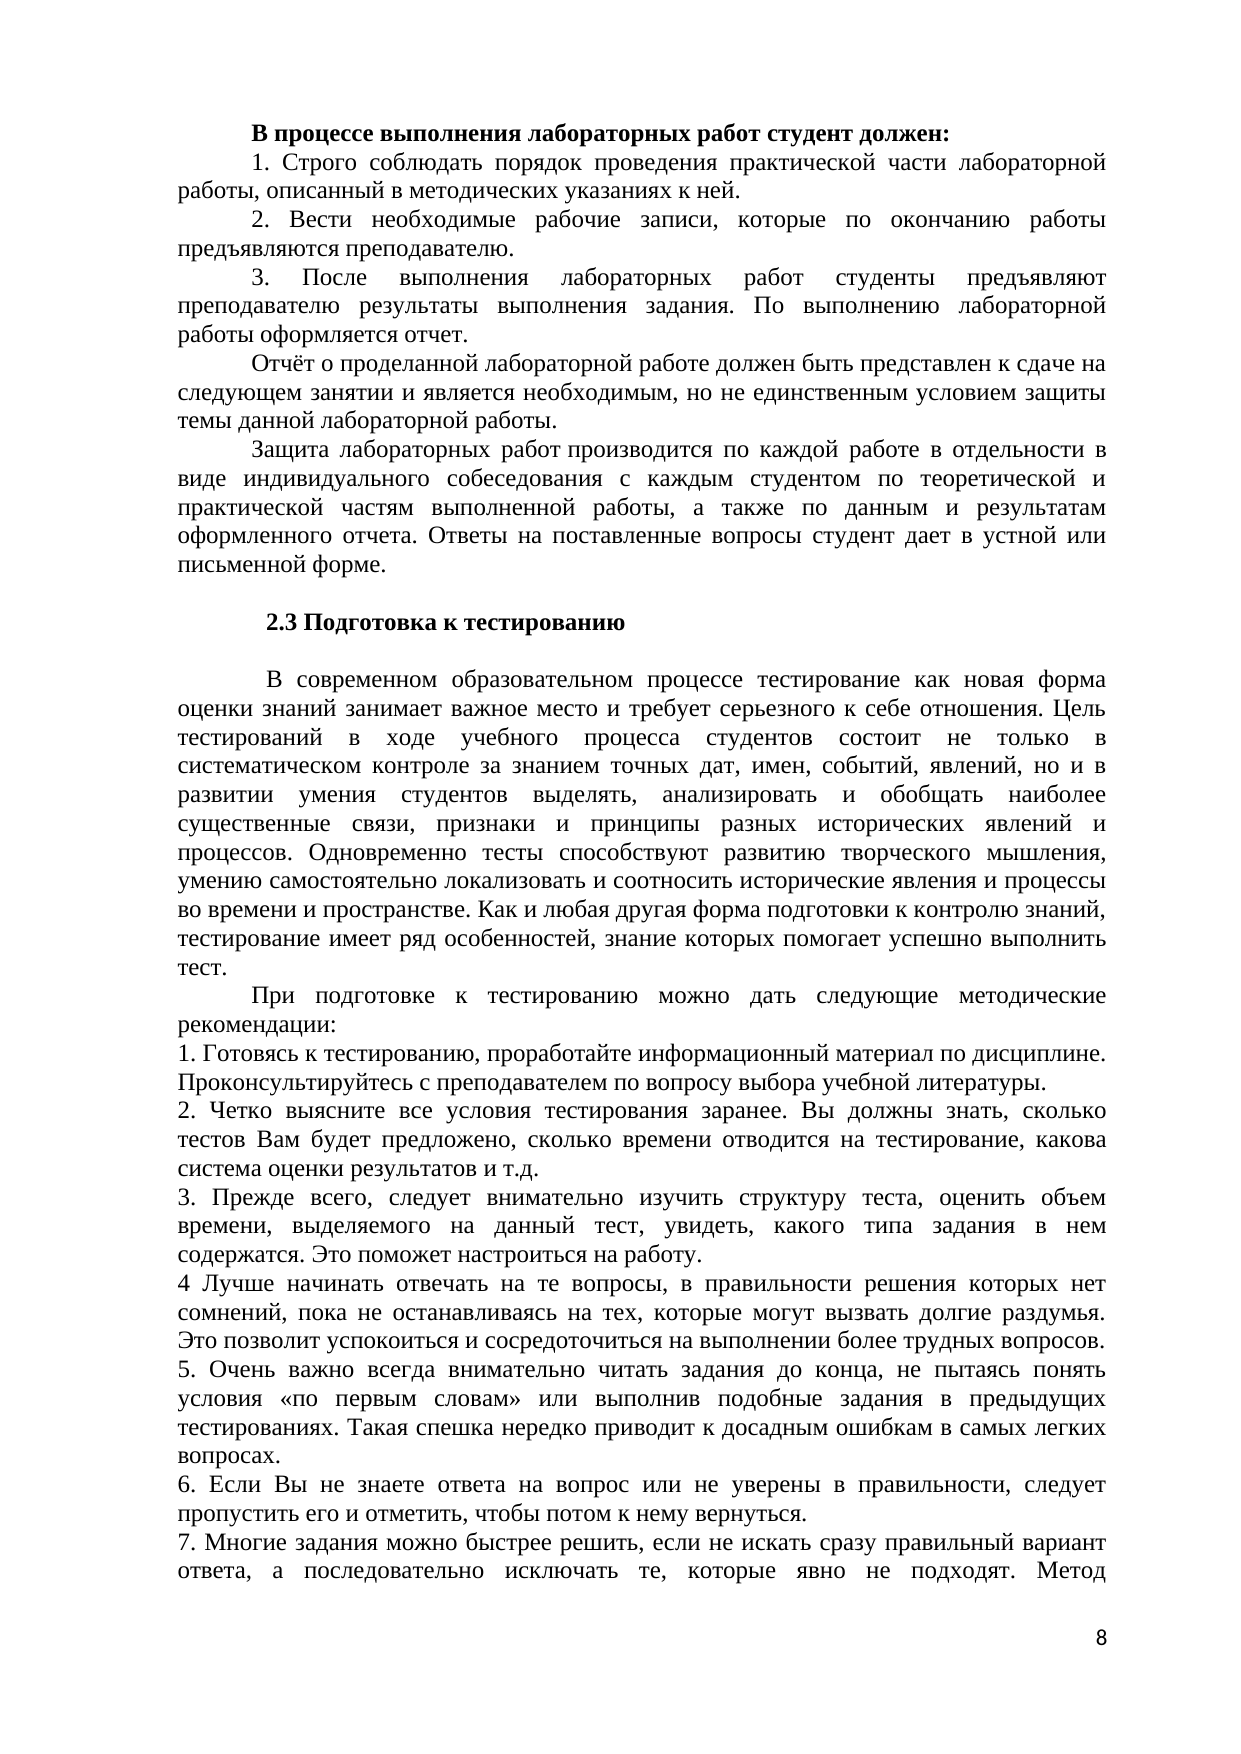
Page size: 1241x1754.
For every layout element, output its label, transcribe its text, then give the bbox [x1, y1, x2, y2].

text 5. Очень важно всегда внимательно читать задания до конца, не пытаясь понять условия «по первым словам» или выполнив подобные задания в предыдущих тестированиях. Такая спешка нередко приводит к досадным ошибкам в самых легких вопросах. [177, 1354, 1107, 1469]
text 2.3 Подготовка к тестированию [177, 607, 1107, 636]
text При подготовке к тестированию можно дать следующие методические рекомендации: [177, 981, 1107, 1038]
text 6. Если Вы не знаете ответа на вопрос или не уверены в правильности, следует пропустить его и отметить, чтобы потом к нему вернуться. [177, 1469, 1107, 1527]
text 2. Четко выясните все условия тестирования заранее. Вы должны знать, сколько тестов Вам будет предложено, сколько времени отводится на тестирование, какова система оценки результатов и т.д. [177, 1096, 1107, 1182]
text 3. После выполнения лабораторных работ студенты предъявляют преподавателю результаты выполнения задания. По выполнению лабораторной работы оформляется отчет. [177, 262, 1107, 348]
text Защита лабораторных работ производится по каждой работе в отдельности в виде индивидуального собеседования с каждым студентом по теоретической и практической частям выполненной работы, а также по данным и результатам оформленного отчета. Ответы на поставленные вопросы студент дает в устной или письменной форме. [177, 434, 1107, 578]
text 1. Готовясь к тестированию, проработайте информационный материал по дисциплине. Проконсультируйтесь с преподавателем по вопросу выбора учебной литературы. [177, 1038, 1107, 1096]
text В процессе выполнения лабораторных работ студент должен: [177, 118, 1107, 147]
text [177, 1527, 1107, 1584]
text Отчёт о проделанной лабораторной работе должен быть представлен к сдаче на следующем занятии и является необходимым, но не единственным условием защиты темы данной лабораторной работы. [177, 348, 1107, 434]
text 1. Строго соблюдать порядок проведения практической части лабораторной работы, описанный в методических указаниях к ней. [177, 147, 1107, 204]
text 4 Лучше начинать отвечать на те вопросы, в правильности решения которых нет сомнений, пока не останавливаясь на тех, которые могут вызвать долгие раздумья. Это позволит успокоиться и сосредоточиться на выполнении более трудных вопросов. [177, 1268, 1107, 1354]
text 3. Прежде всего, следует внимательно изучить структуру теста, оценить объем времени, выделяемого на данный тест, увидеть, какого типа задания в нем содержатся. Это поможет настроиться на работу. [177, 1182, 1107, 1268]
text В современном образовательном процессе тестирование как новая форма оценки знаний занимает важное место и требует серьезного к себе отношения. Цель тестирований в ходе учебного процесса студентов состоит не только в систематическом контроле за знанием точных дат, имен, событий, явлений, но и в развитии умения студентов выделять, анализировать и обобщать наиболее существенные связи, признаки и принципы разных исторических явлений и процессов. Одновременно тесты способствуют развитию творческого мышления, умению самостоятельно локализовать и соотносить исторические явления и процессы во времени и пространстве. Как и любая другая форма подготовки к контролю знаний, тестирование имеет ряд особенностей, знание которых помогает успешно выполнить тест. [177, 664, 1107, 981]
text 2. Вести необходимые рабочие записи, которые по окончанию работы предъявляются преподавателю. [177, 204, 1107, 262]
